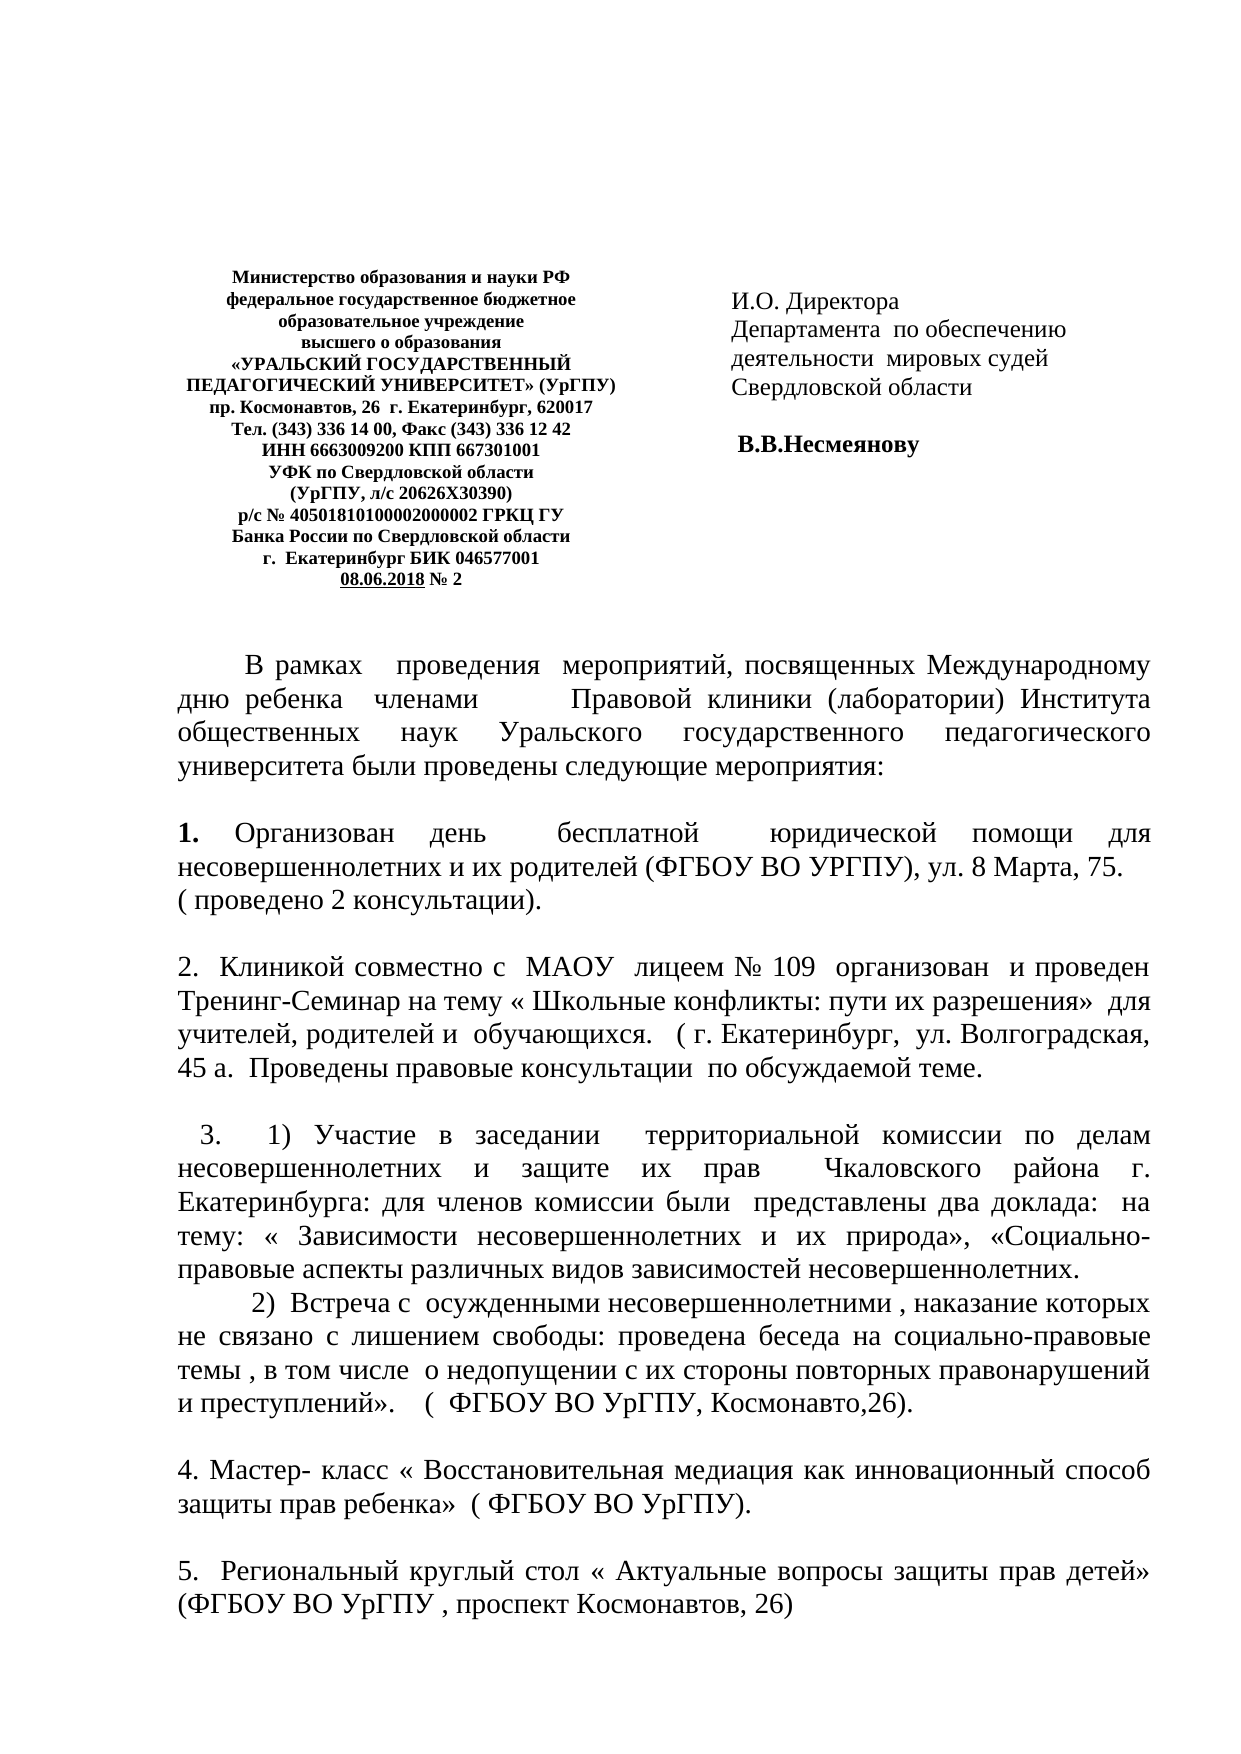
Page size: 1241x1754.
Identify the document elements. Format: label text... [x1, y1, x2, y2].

text 2) Встреча с осужденными несовершеннолетними , наказание которых не связано с лишением свободы: проведена беседа на социально-правовые темы , в том числе о недопущении с их стороны повторных правонарушений и преступлений». ( ФГБОУ ВО УрГПУ, Космонавто,26). [177, 1285, 1152, 1419]
text 5. Региональный круглый стол « Актуальные вопросы защиты прав детей» (ФГБОУ ВО УрГПУ , проспект Космонавтов, 26) [177, 1553, 1152, 1620]
text В рамках проведения мероприятий, посвященных Международному дню ребенка членами Правовой клиники (лаборатории) Института общественных наук Уральского государственного педагогического университета были проведены следующие мероприятия: [177, 647, 1152, 782]
text И.О. Директора [625, 286, 1152, 314]
table_header Министерство образования и науки РФ федеральное государственное бюджетное образовательное учреждение высшего о образования «УРАЛЬСКИЙ ГОСУДАРСТВЕННЫЙ ПЕДАГОГИЧЕСКИЙ УНИВЕРСИТЕТ» (УрГПУ) пр. Космонавтов, 26 г. Екатеринбург, 620017 Тел. (343) 336 14 00, Факс (343) 336 12 42 ИНН 6663009200 КПП 667301001 УФК по Свердловской области (УрГПУ, л/с 20626Х30390) р/с № 40501810100002000002 ГРКЦ ГУ Банка России по Свердловской области г. Екатеринбург БИК 046577001 08.06.2018 № 2 [81, 238, 625, 590]
text 1. Организован день бесплатной юридической помощи для несовершеннолетних и их родителей (ФГБОУ ВО УРГПУ), ул. 8 Марта, 75. [177, 815, 1152, 882]
text 3. 1) Участие в заседании территориальной комиссии по делам несовершеннолетних и защите их прав Чкаловского района г. Екатеринбурга: для членов комиссии были представлены два доклада: на тему: « Зависимости несовершеннолетних и их природа», «Социально-правовые аспекты различных видов зависимостей несовершеннолетних. [177, 1117, 1152, 1285]
text Департамента по обеспечению [625, 314, 1152, 343]
text 4. Мастер- класс « Восстановительная медиация как инновационный способ защиты прав ребенка» ( ФГБОУ ВО УрГПУ). [177, 1452, 1152, 1519]
text 2. Клиникой совместно с МАОУ лицеем № 109 организован и проведен Тренинг-Семинар на тему « Школьные конфликты: пути их разрешения» для учителей, родителей и обучающихся. ( г. Екатеринбург, ул. Волгоградская, 45 а. Проведены правовые консультации по обсуждаемой теме. [177, 949, 1152, 1083]
text деятельности мировых судей [625, 343, 1152, 372]
text Свердловской области [625, 372, 1152, 401]
text ( проведено 2 консультации). [177, 882, 1152, 916]
text В.В.Несмеянову [625, 429, 1152, 458]
